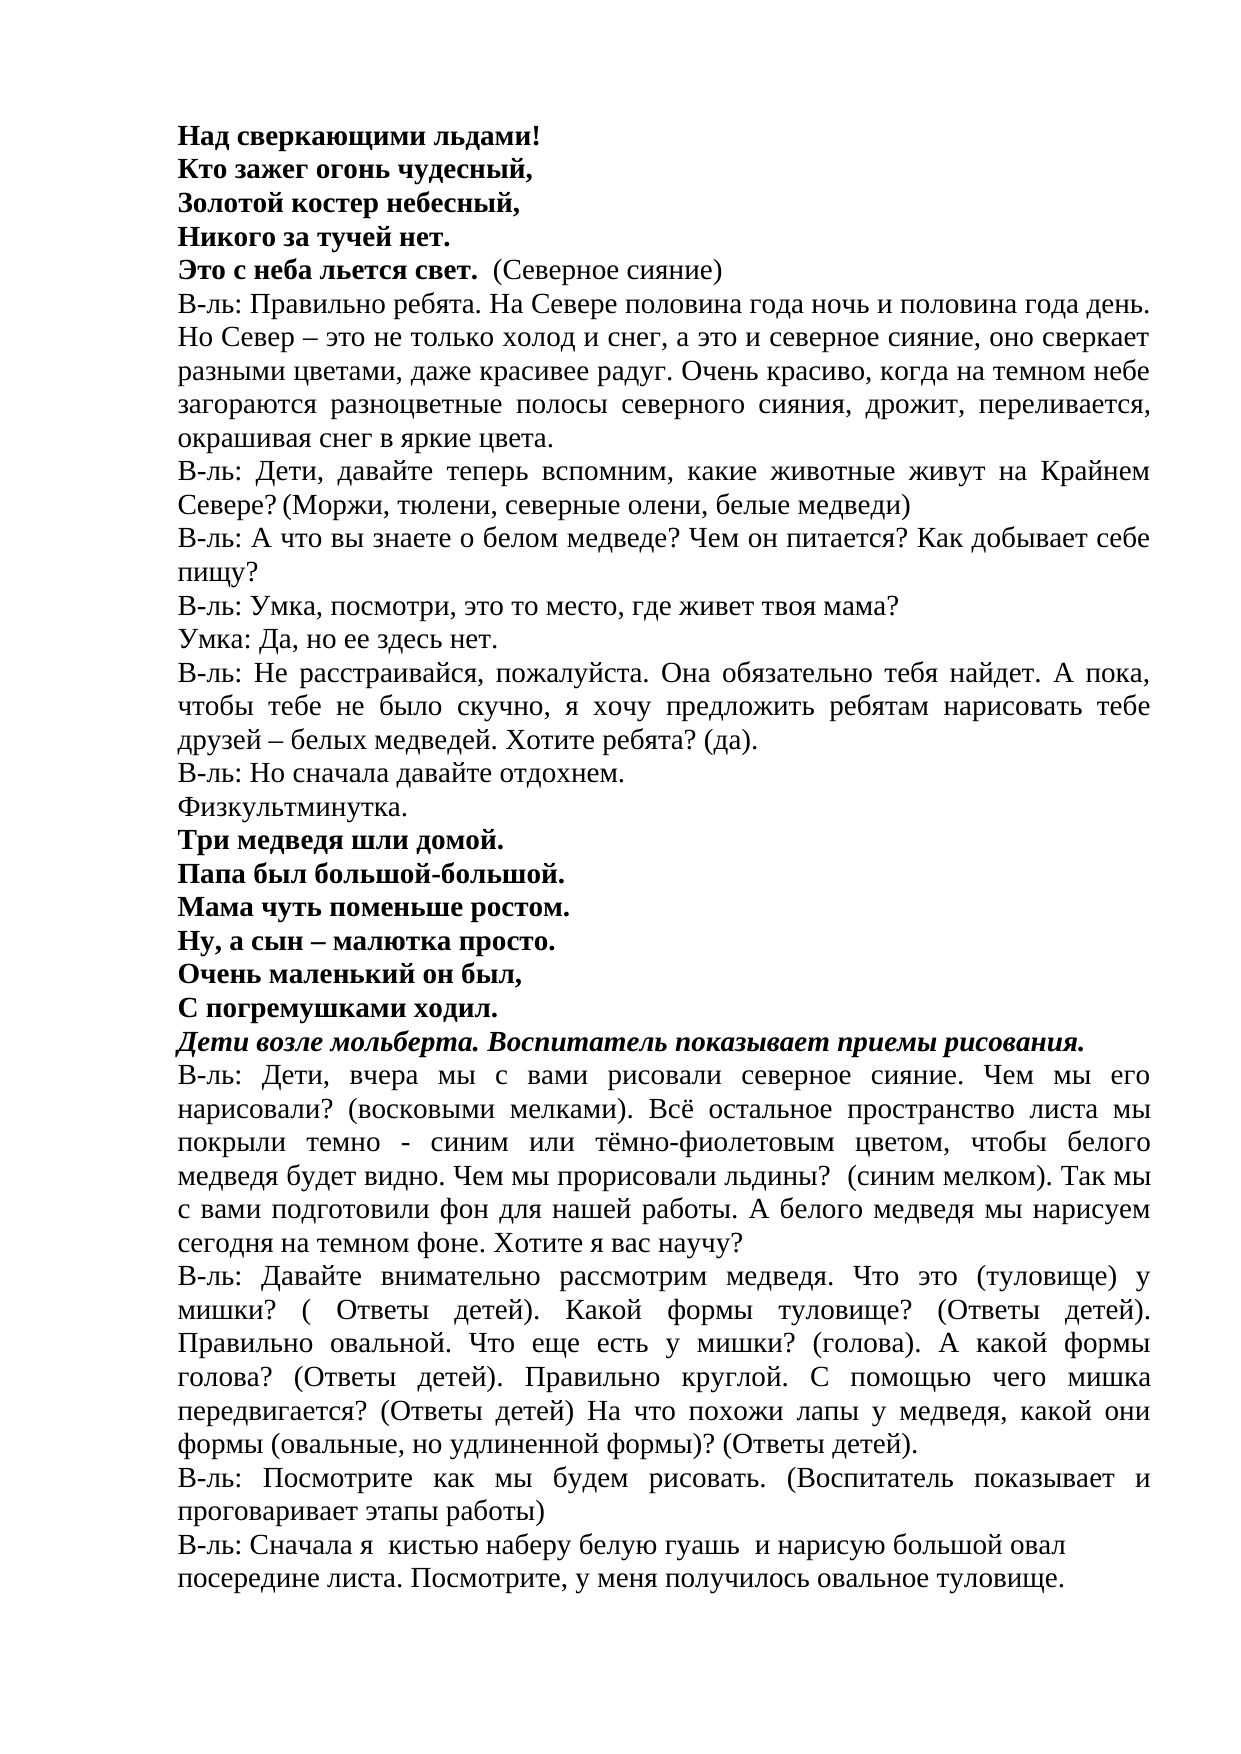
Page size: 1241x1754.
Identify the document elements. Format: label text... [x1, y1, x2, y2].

text Дети возле мольберта. Воспитатель показывает приемы рисования. [177, 1024, 1152, 1057]
text В-ль: Правильно ребята. На Севере половина года ночь и половина года день. Но Север – это не только холод и снег, а это и северное сияние, оно сверкает разными цветами, даже красивее радуг. Очень красиво, когда на темном небе загораются разноцветные полосы северного сияния, дрожит, переливается, окрашивая снег в яркие цвета. [177, 286, 1152, 453]
text В-ль: Не расстраивайся, пожалуйста. Она обязательно тебя найдет. А пока, чтобы тебе не было скучно, я хочу предложить ребятам нарисовать тебе друзей – белых медведей. Хотите ребята? (да). [177, 655, 1152, 755]
text В-ль: Дети, вчера мы с вами рисовали северное сияние. Чем мы его нарисовали? (восковыми мелками). Всё остальное пространство листа мы покрыли темно - синим или тёмно-фиолетовым цветом, чтобы белого медведя будет видно. Чем мы прорисовали льдины? (синим мелком). Так мы с вами подготовили фон для нашей работы. А белого медведя мы нарисуем сегодня на темном фоне. Хотите я вас научу? [177, 1057, 1152, 1258]
text Папа был большой-большой. [177, 856, 1152, 889]
text В-ль: Посмотрите как мы будем рисовать. (Воспитатель показывает и проговаривает этапы работы) [177, 1460, 1152, 1527]
text Золотой костер небесный, [177, 185, 1152, 219]
text Кто зажег огонь чудесный, [177, 152, 1152, 185]
text В-ль: Но сначала давайте отдохнем. [177, 755, 1152, 789]
text В-ль: А что вы знаете о белом медведе? Чем он питается? Как добывает себе пищу? [177, 521, 1152, 588]
text Очень маленький он был, [177, 957, 1152, 990]
text Мама чуть поменьше ростом. [177, 889, 1152, 923]
text В-ль: Давайте внимательно рассмотрим медведя. Что это (туловище) у мишки? ( Ответы детей). Какой формы туловище? (Ответы детей). Правильно овальной. Что еще есть у мишки? (голова). А какой формы голова? (Ответы детей). Правильно круглой. С помощью чего мишка передвигается? (Ответы детей) На что похожи лапы у медведя, какой они формы (овальные, но удлиненной формы)? (Ответы детей). [177, 1258, 1152, 1460]
text Над сверкающими льдами! [177, 118, 1152, 152]
text Ну, а сын – малютка просто. [177, 923, 1152, 957]
text Физкультминутка. [177, 789, 1152, 822]
text В-ль: Умка, посмотри, это то место, где живет твоя мама? [177, 588, 1152, 621]
text Это с неба льется свет. (Северное сияние) [177, 252, 1152, 286]
text В-ль: Сначала я кистью наберу белую гуашь и нарисую большой овал посередине листа. Посмотрите, у меня получилось овальное туловище. [177, 1527, 1152, 1594]
text Никого за тучей нет. [177, 219, 1152, 252]
text С погремушками ходил. [177, 990, 1152, 1024]
text В-ль: Дети, давайте теперь вспомним, какие животные живут на Крайнем Севере? (Моржи, тюлени, северные олени, белые медведи) [177, 453, 1152, 521]
text Три медведя шли домой. [177, 822, 1152, 856]
text Умка: Да, но ее здесь нет. [177, 621, 1152, 655]
